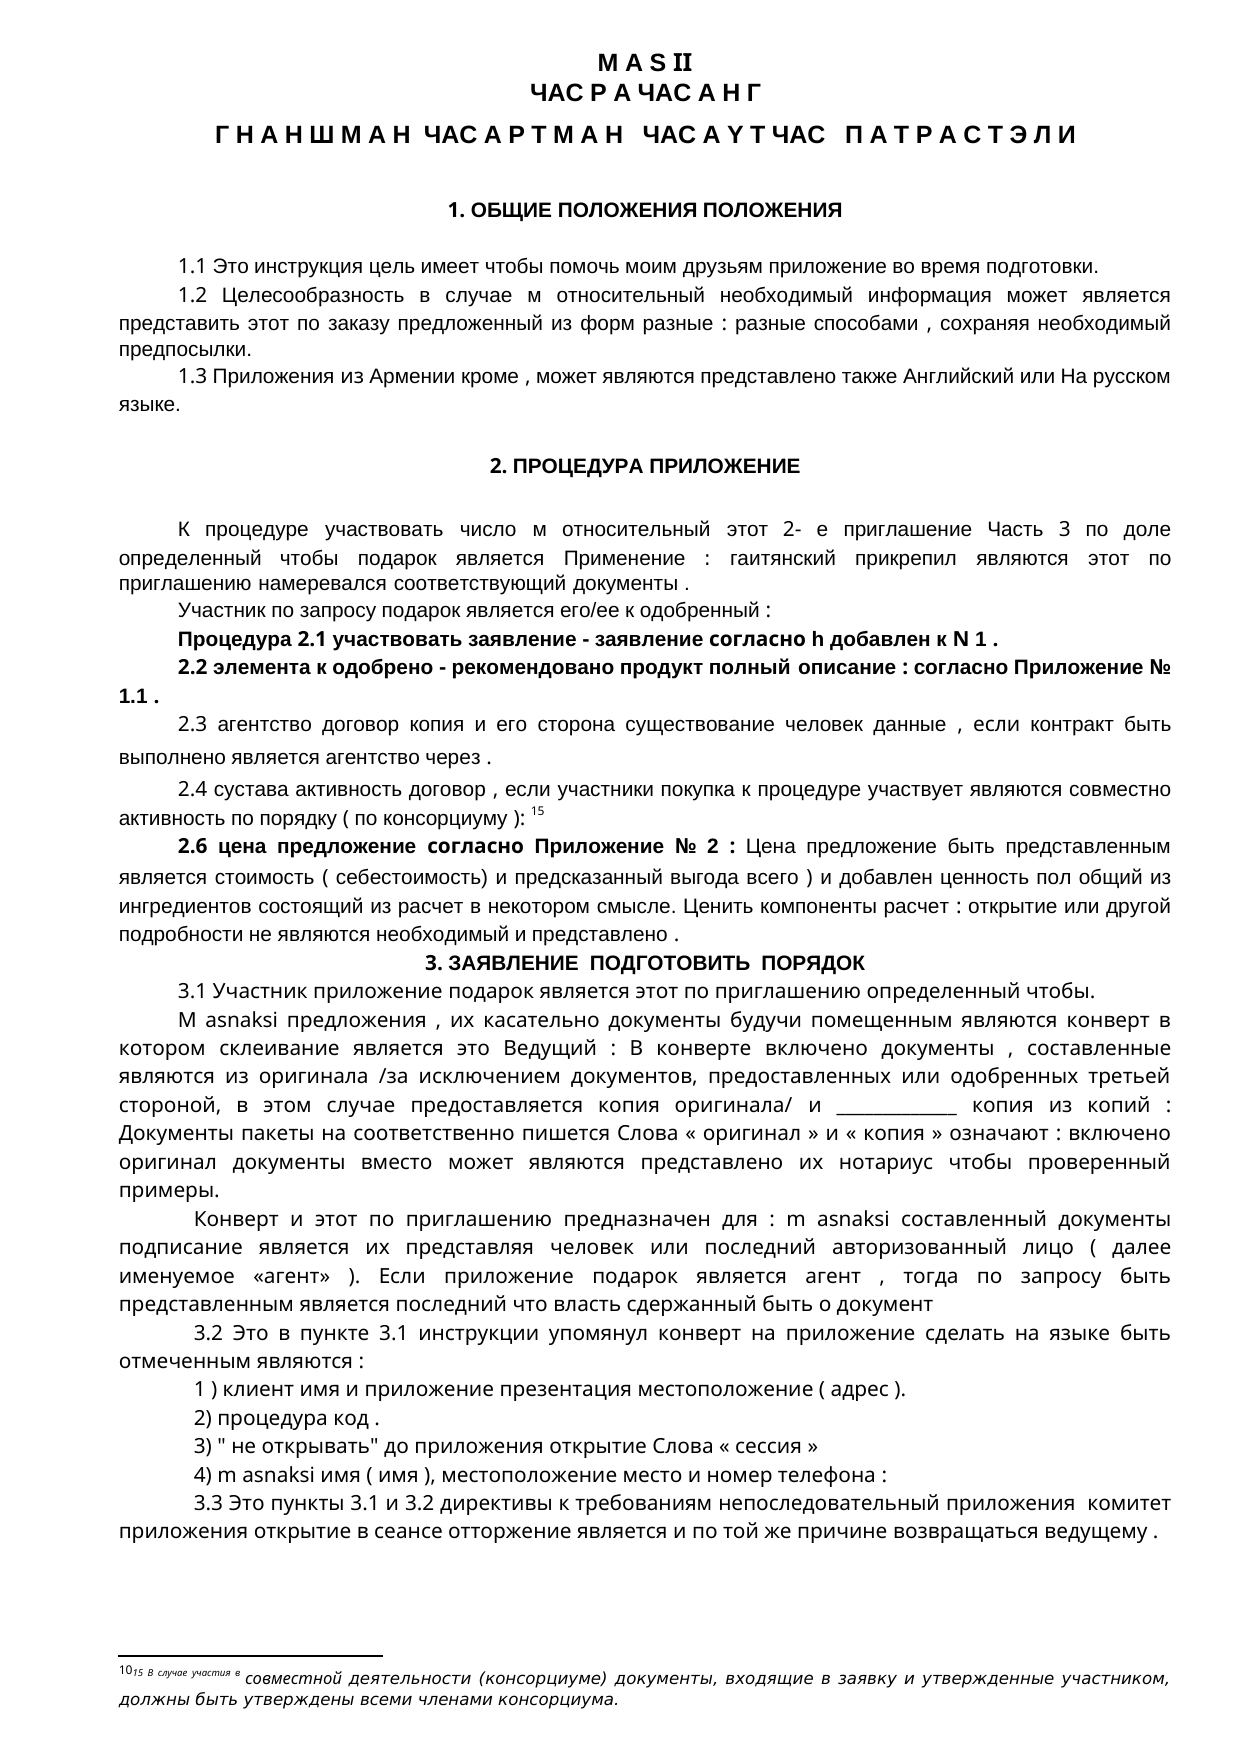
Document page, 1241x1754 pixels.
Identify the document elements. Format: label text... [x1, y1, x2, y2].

text 1.1 Это инструкция цель имеет чтобы помочь моим друзьям приложение во время подготовки. [118, 251, 1171, 280]
text Г Н А Н Ш М А Н ЧАС А Р Т М А Н ЧАС А Y Т ЧАС П А Т Р А С Т Э Л И [118, 120, 1172, 148]
text 2) процедура код . [118, 1403, 1171, 1431]
text 2. ПРОЦЕДУРА ПРИЛОЖЕНИЕ [118, 452, 1171, 480]
text 2.6 цена предложение согласно​ Приложение № 2 : Цена предложение быть представленным является стоимость ( себестоимость) и предсказанный выгода всего ) и добавлен ценность пол общий из ингредиентов состоящий из расчет в некотором смысле. Ценить компоненты расчет : открытие или другой подробности не являются необходимый и представлено . [118, 831, 1171, 948]
text 3.1 Участник приложение подарок является этот по приглашению определенный чтобы. [118, 976, 1171, 1005]
text 2.4 сустава активность договор , если участники покупка к процедуре участвует являются совместно активность по порядку ( по консорциуму ): 15 [118, 774, 1171, 831]
text 3.3 Это пункты 3.1 и 3.2 директивы к требованиям непоследовательный приложения комитет приложения открытие в сеансе отторжение является и по той же причине возвращаться ведущему . [118, 1488, 1171, 1545]
text 1.3 Приложения из Армении кроме , может являются представлено также Английский или На русском языке. [118, 361, 1171, 418]
text 4) m asnaksi имя ( имя ), местоположение место и номер телефона : [118, 1460, 1171, 1488]
text 3. ЗАЯВЛЕНИЕ ПОДГОТОВИТЬ ПОРЯДОК [118, 948, 1171, 976]
text ЧАС Р А ЧАС А Н Г [118, 78, 1172, 107]
text 3) " не открывать" до приложения открытие Слова « сессия » [118, 1431, 1171, 1460]
text Участник по запросу подарок является его/ее к одобренный : [118, 596, 1171, 624]
text M asnaksi предложения , их касательно документы будучи помещенным являются конверт в котором склеивание является это Ведущий : В конверте включено документы , составленные являются из оригинала /за исключением документов, предоставленных или одобренных третьей стороной, в этом случае предоставляется копия оригинала/ и _____________ копия из копий : Документы пакеты на соответственно пишется Слова « оригинал » и « копия » означают :​ включено оригинал документы вместо может являются представлено их нотариус чтобы проверенный примеры. [118, 1005, 1171, 1204]
text 3.2 Это в пункте 3.1 инструкции упомянул конверт на приложение сделать на языке быть отмеченным являются : [118, 1318, 1171, 1374]
text 2.3 агентство договор копия и его сторона существование человек данные , если контракт быть выполнено является агентство через . [118, 709, 1171, 770]
text 1. ОБЩИЕ ПОЛОЖЕНИЯ ПОЛОЖЕНИЯ [118, 195, 1171, 223]
text 2.2 элемента к одобрено - рекомендовано продукт полный описание : согласно Приложение № 1.1 . [118, 652, 1171, 709]
text Конверт и этот по приглашению предназначен для : m asnaksi составленный документы подписание является их представляя человек или последний авторизованный лицо ( далее именуемое «агент» ). Если приложение подарок является агент , тогда по запросу быть представленным является последний что власть сдержанный быть о документ [118, 1204, 1171, 1318]
text К процедуре участвовать число м относительный этот 2- е приглашение Часть 3 по доле определенный чтобы подарок является Применение : гаитянский прикрепил являются этот по приглашению намеревался соответствующий документы . [118, 514, 1171, 596]
text 1 ) клиент имя и приложение презентация местоположение ( адрес ). [118, 1374, 1171, 1403]
text 1.2 Целесообразность в случае м относительный необходимый информация может является представить этот по заказу предложенный из форм разные : разные способами , сохраняя необходимый предпосылки. [118, 280, 1171, 361]
text Процедура 2.1 участвовать заявление - заявление согласно​ h добавлен к N 1 . [118, 624, 1171, 652]
text М А S II [118, 44, 1171, 78]
